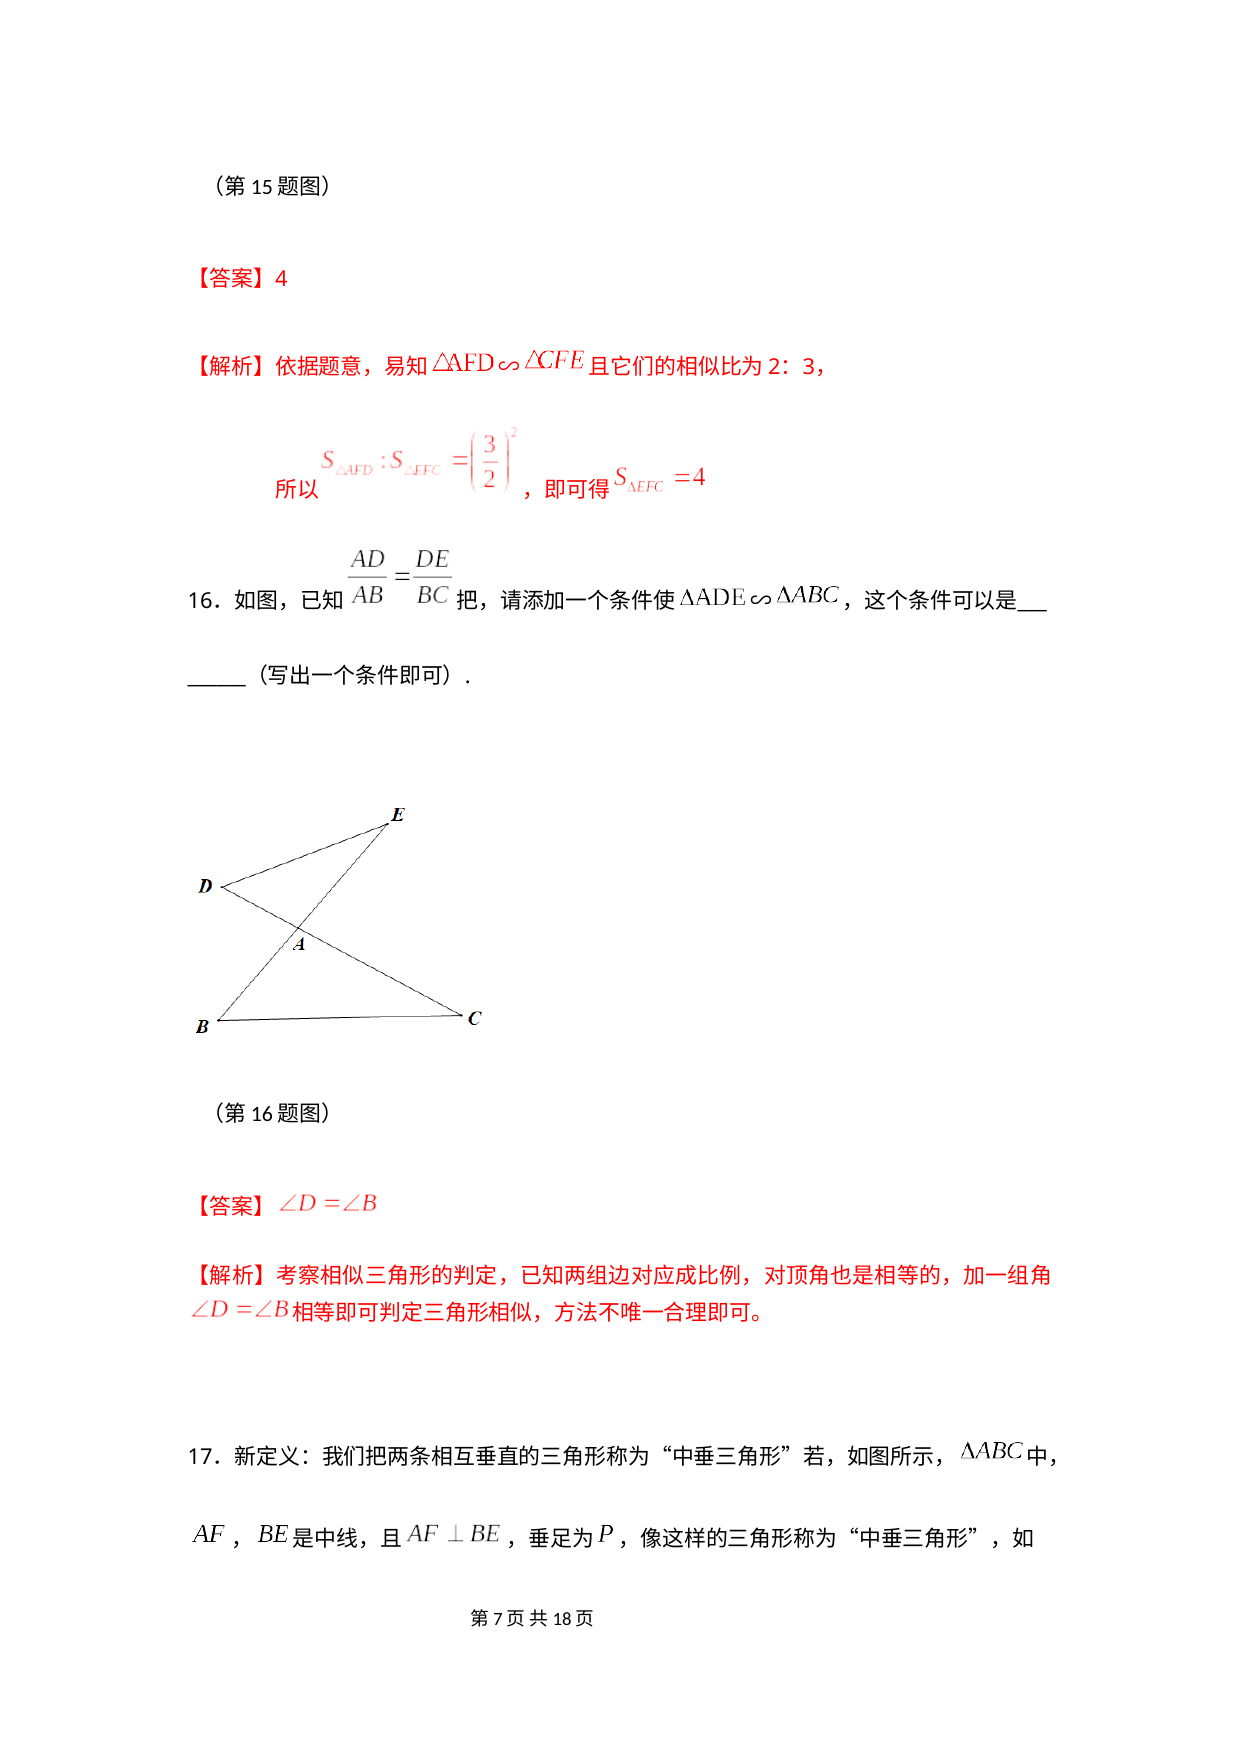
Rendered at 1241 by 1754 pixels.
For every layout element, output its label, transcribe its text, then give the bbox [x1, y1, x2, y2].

picture [187, 794, 491, 1046]
text 所以，即可得 [187, 421, 1053, 518]
list 如图，已知把，请添加一个条件使∽，这个条件可以是_________（写出一个条件即可）. [187, 544, 1053, 690]
text 【解析】考察相似三角形的判定，已知两组边对应成比例，对顶角也是相等的，加一组角相等即可判定三角形相似，方法不唯一合理即可。 [187, 1257, 1053, 1327]
text 【解析】依据题意，易知∽且它们的相似比为2：3， [187, 330, 1053, 395]
text 【答案】 [187, 1188, 1053, 1221]
text 【答案】4 [187, 261, 1053, 293]
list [187, 1421, 1053, 1583]
